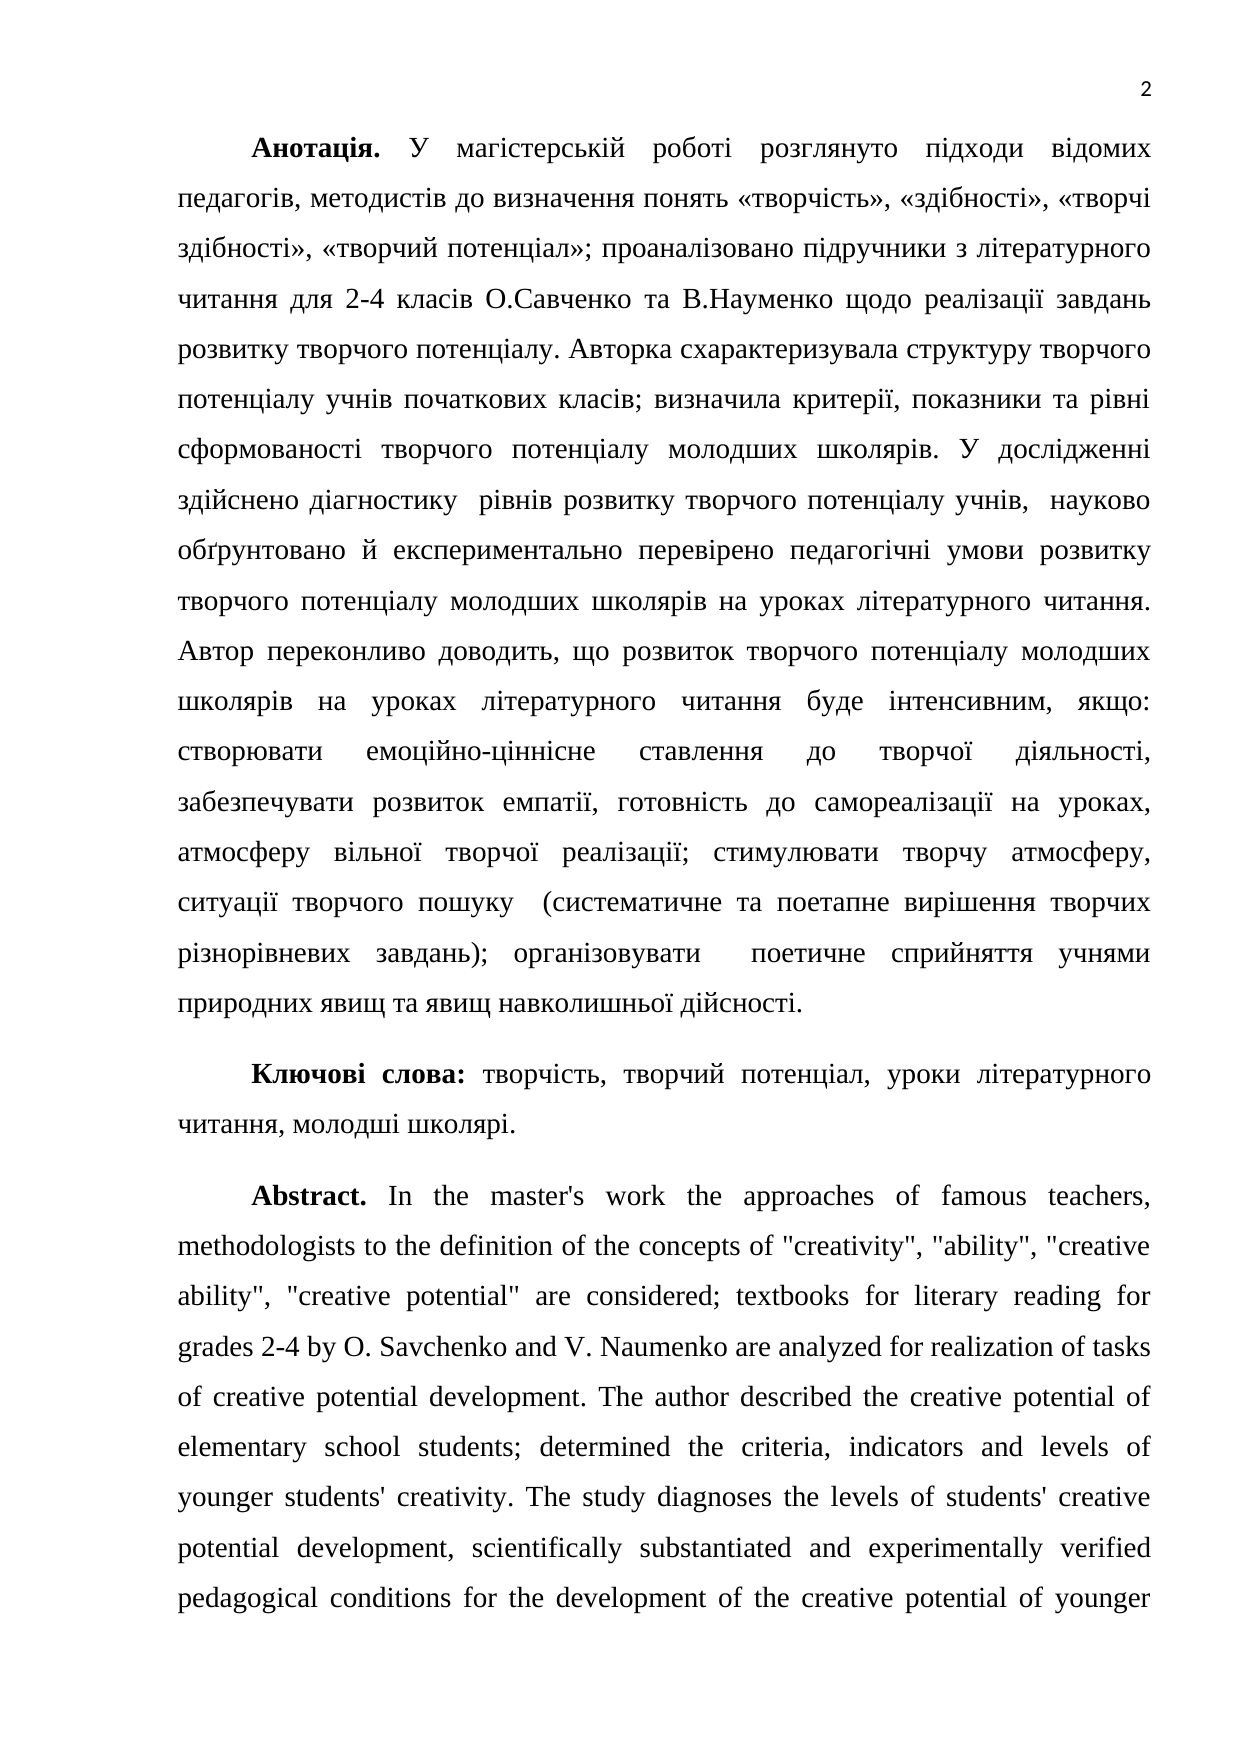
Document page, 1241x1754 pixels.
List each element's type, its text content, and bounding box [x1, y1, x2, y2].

text Анотація. У магістерській роботі розглянуто підходи відомих педагогів, методистів до визначення понять «творчість», «здібності», «творчі здібності», «творчий потенціал»; проаналізовано підручники з літературного читання для 2-4 класів О.Савченко та В.Науменко щодо реалізації завдань розвитку творчого потенціалу. Авторка схарактеризувала структуру творчого потенціалу учнів початкових класів; визначила критерії, показники та рівні сформованості творчого потенціалу молодших школярів. У дослідженні здійснено діагностику рівнів розвитку творчого потенціалу учнів, науково обґрунтовано й експериментально перевірено педагогічні умови розвитку творчого потенціалу молодших школярів на уроках літературного читання. Автор переконливо доводить, що розвиток творчого потенціалу молодших школярів на уроках літературного читання буде інтенсивним, якщо: створювати емоційно-ціннісне ставлення до творчої діяльності, забезпечувати розвиток емпатії, готовність до самореалізації на уроках, атмосферу вільної творчої реалізації; стимулювати творчу атмосферу, ситуації творчого пошуку (систематичне та поетапне вирішення творчих різнорівневих завдань); організовувати поетичне сприйняття учнями природних явищ та явищ навколишньої дійсності. [177, 130, 1152, 1019]
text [177, 1178, 1152, 1614]
text Ключові слова: творчість, творчий потенціал, уроки літературного читання, молодші школярі. [177, 1056, 1152, 1140]
